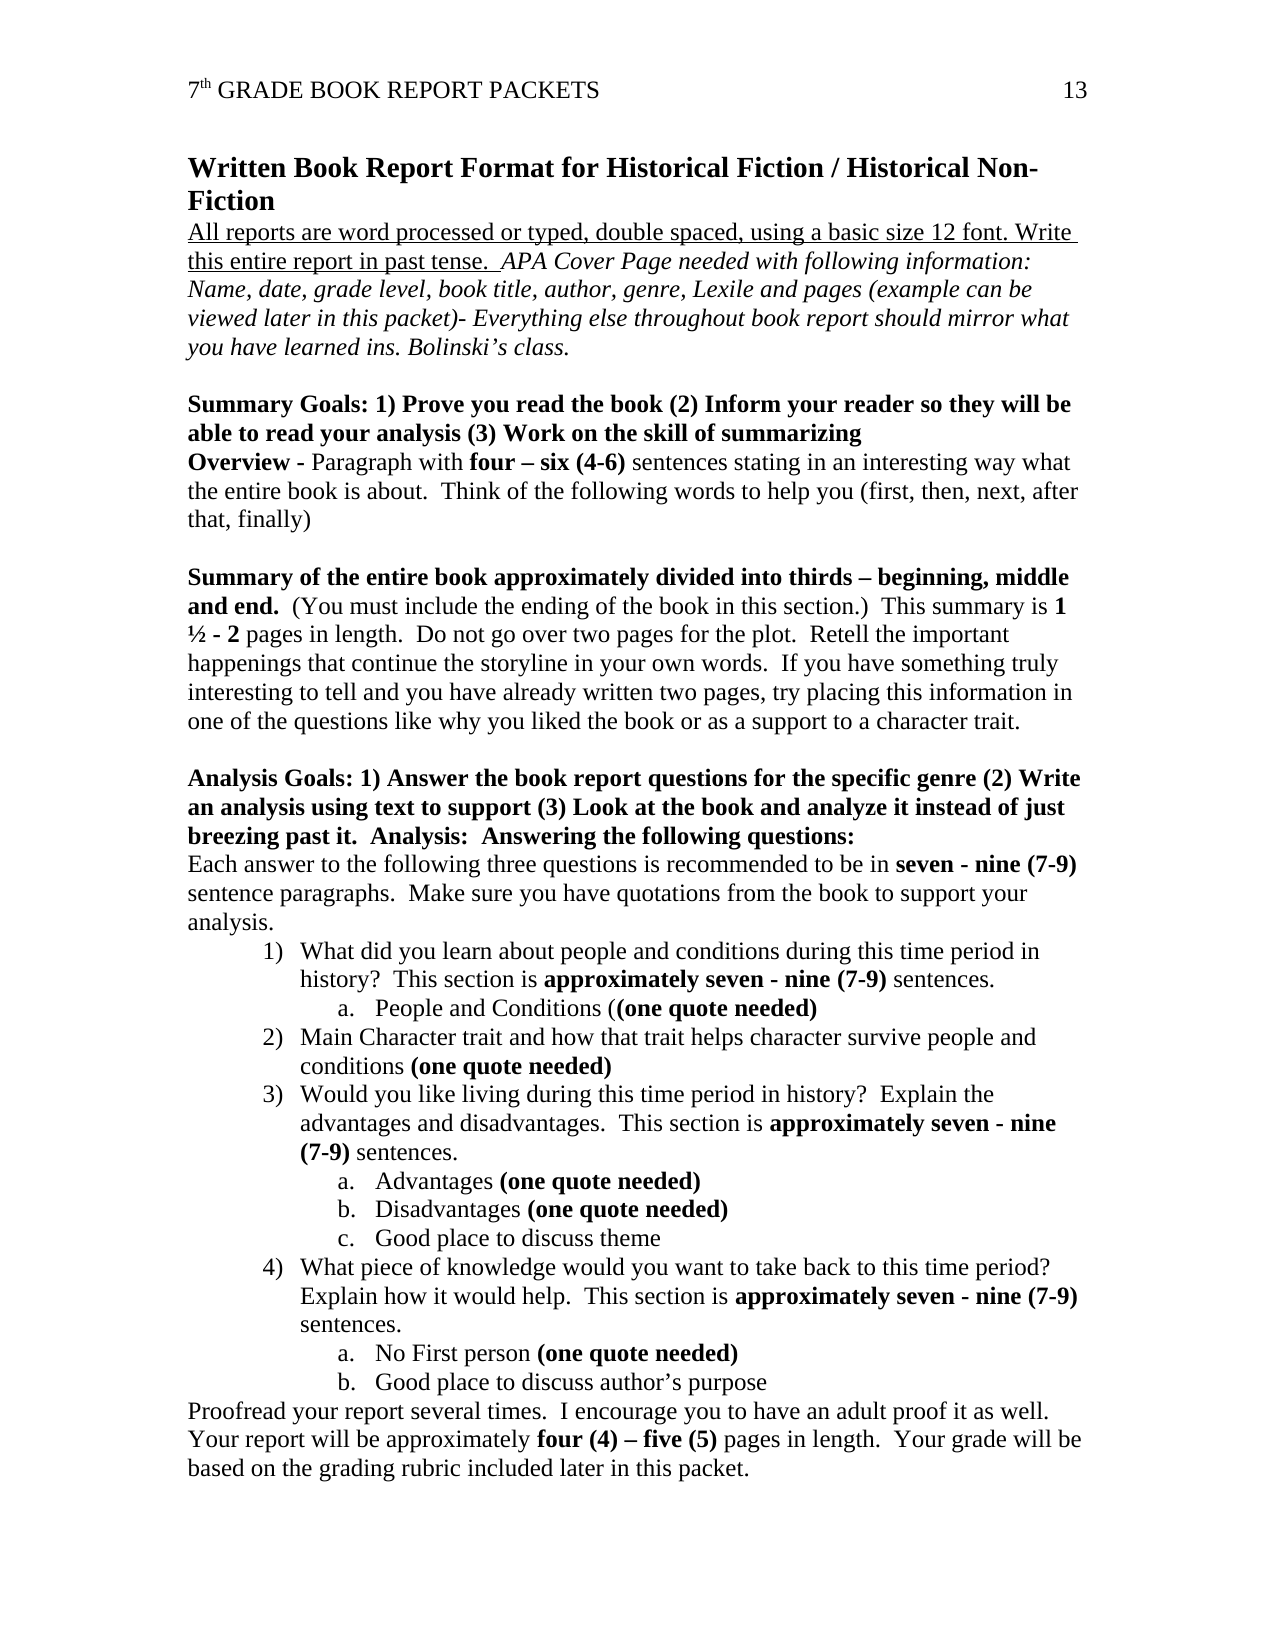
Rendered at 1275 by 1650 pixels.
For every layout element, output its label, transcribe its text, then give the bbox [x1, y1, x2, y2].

list Main Character trait and how that trait helps character survive people and conditions (one quote needed) [262, 1022, 1087, 1079]
text Overview - Paragraph with four – six (4-6) sentences stating in an interesting way what the entire book is about. Think of the following words to help you (first, then, next, after that, finally) [187, 447, 1087, 533]
list What piece of knowledge would you want to take back to this time period? Explain how it would help. This section is approximately seven - nine (7-9) sentences. [262, 1252, 1087, 1338]
text Each answer to the following three questions is recommended to be in seven - nine (7-9) sentence paragraphs. Make sure you have quotations from the book to support your analysis. [187, 849, 1087, 936]
list People and Conditions ((one quote needed) [337, 993, 1087, 1022]
list What did you learn about people and conditions during this time period in history? This section is approximately seven - nine (7-9) sentences. [262, 936, 1087, 993]
text Summary Goals: 1) Prove you read the book (2) Inform your reader so they will be able to read your analysis (3) Work on the skill of summarizing [187, 389, 1087, 447]
list Disadvantages (one quote needed) [337, 1194, 1087, 1223]
text All reports are word processed or typed, double spaced, using a basic size 12 font. Write this entire report in past tense. APA Cover Page needed with following information: Name, date, grade level, book title, author, genre, Lexile and pages (example can be viewed later in this packet)- Everything else throughout book report should mirror what you have learned ins. Bolinski’s class. [187, 217, 1087, 361]
text Proofread your report several times. I encourage you to have an adult proof it as well. Your report will be approximately four (4) – five (5) pages in length. Your grade will be based on the grading rubric included later in this packet. [187, 1396, 1087, 1482]
list Good place to discuss theme [337, 1223, 1087, 1252]
list No First person (one quote needed) [337, 1338, 1087, 1367]
list Advantages (one quote needed) [337, 1166, 1087, 1194]
text Written Book Report Format for Historical Fiction / Historical Non-Fiction [187, 150, 1087, 217]
list Would you like living during this time period in history? Explain the advantages and disadvantages. This section is approximately seven - nine (7-9) sentences. [262, 1079, 1087, 1166]
text Analysis Goals: 1) Answer the book report questions for the specific genre (2) Write an analysis using text to support (3) Look at the book and analyze it instead of just breezing past it. Analysis: Answering the following questions: [187, 763, 1087, 849]
text Summary of the entire book approximately divided into thirds – beginning, middle and end. (You must include the ending of the book in this section.) This summary is 1 ½ - 2 pages in length. Do not go over two pages for the plot. Retell the important happenings that continue the storyline in your own words. If you have something truly interesting to tell and you have already written two pages, try placing this information in one of the questions like why you liked the book or as a support to a character trait. [187, 562, 1087, 734]
list Good place to discuss author’s purpose [337, 1367, 1087, 1396]
